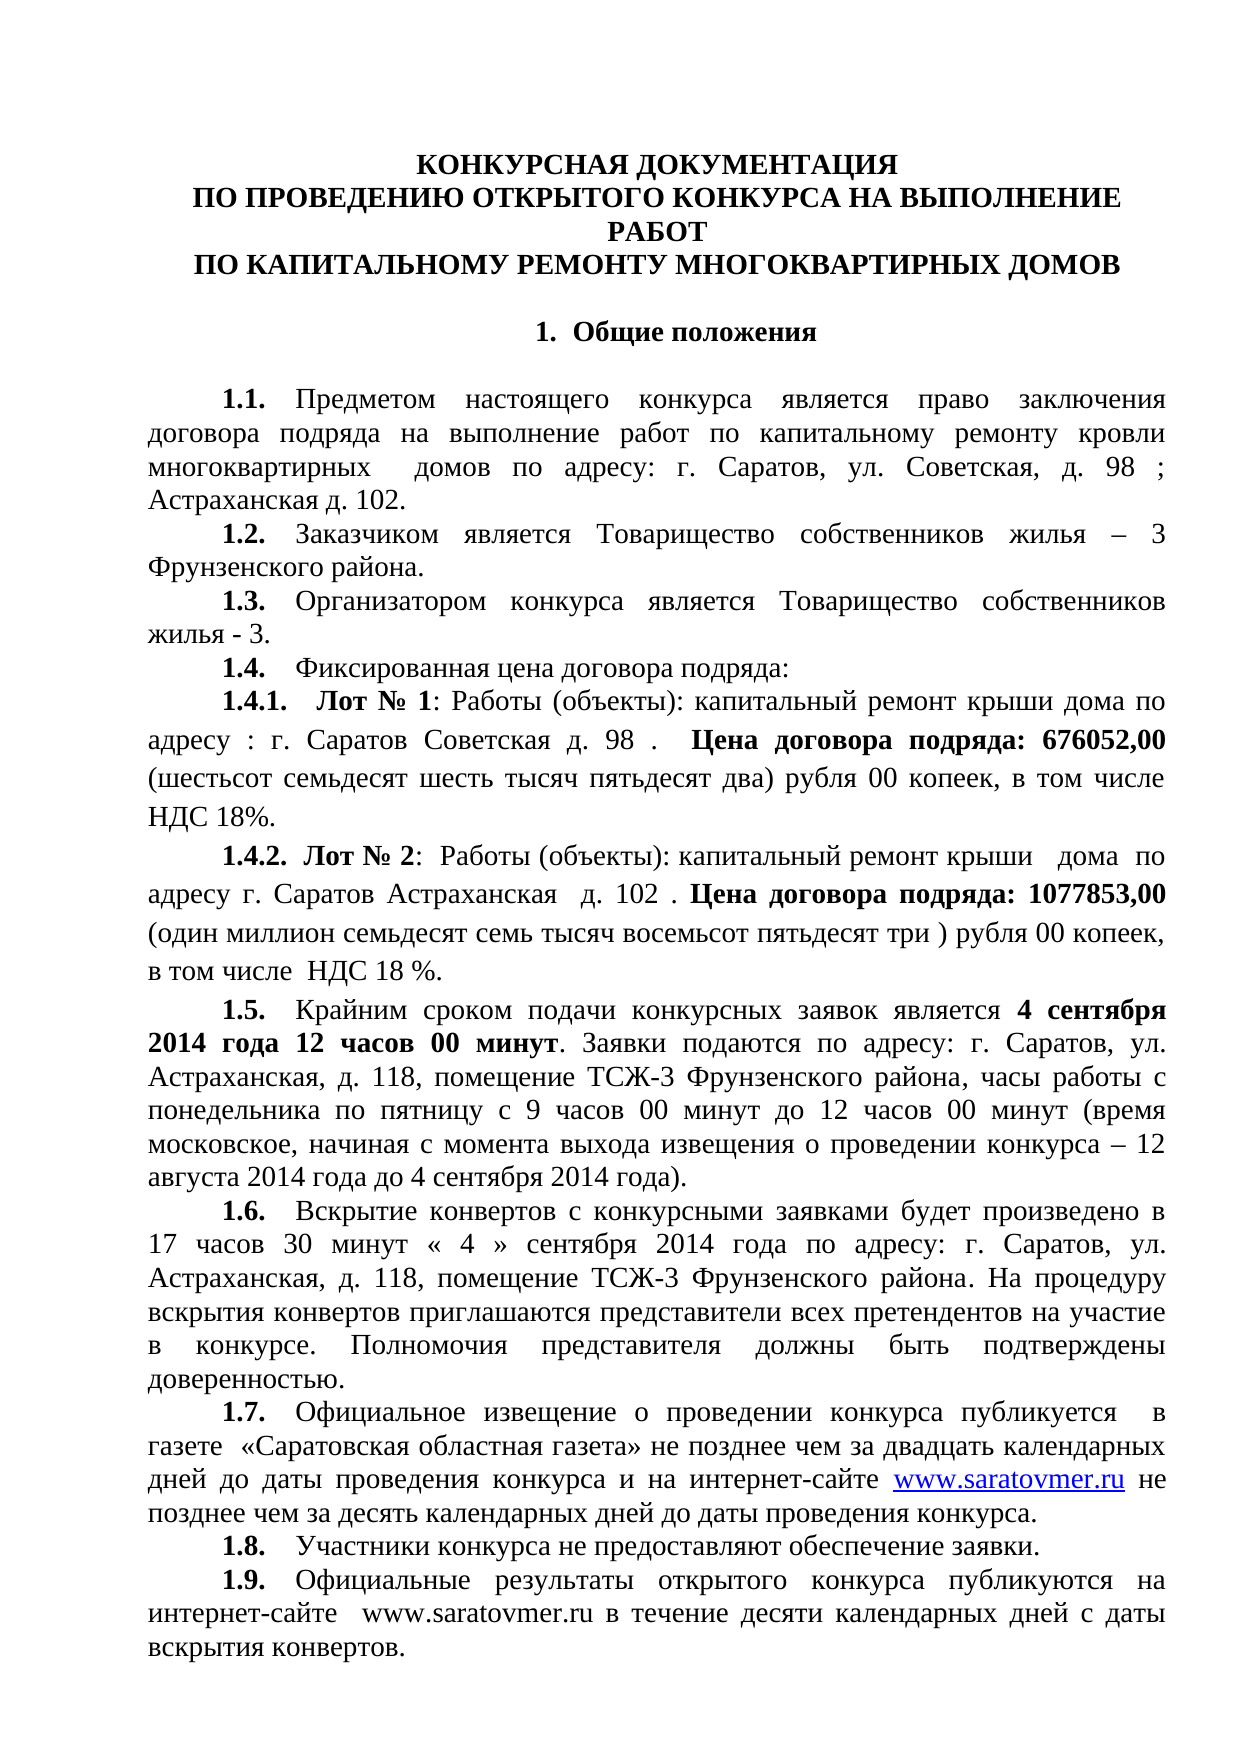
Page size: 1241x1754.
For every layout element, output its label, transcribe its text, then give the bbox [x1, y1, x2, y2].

text Конкурсная документация [148, 147, 1167, 180]
list Вскрытие конвертов с конкурсными заявками будет произведено в 17 часов 30 минут « 4 » сентября 2014 года по адресу: г. Саратов, ул. Астраханская, д. 118, помещение ТСЖ-3 Фрунзенского района. На процедуру вскрытия конвертов приглашаются представители всех претендентов на участие в конкурсе. Полномочия представителя должны быть подтверждены доверенностью. [148, 1193, 1167, 1394]
list Лот № 2: Работы (объекты): капитальный ремонт крыши дома по адресу г. Саратов Астраханская д. 102 . Цена договора подряда: 1077853,00 (один миллион семьдесят семь тысяч восемьсот пятьдесят три ) рубля 00 копеек, в том числе НДС 18 %. [148, 838, 1167, 987]
list Официальные результаты открытого конкурса публикуются на интернет-сайте www.saratovmer.ru в течение десяти календарных дней с даты вскрытия конвертов. [148, 1562, 1167, 1663]
list Предметом настоящего конкурса является право заключения договора подряда на выполнение работ по капитальному ремонту кровли многоквартирных домов по адресу: г. Саратов, ул. Советская, д. 98 ; Астраханская д. 102. [148, 382, 1167, 516]
list Крайним сроком подачи конкурсных заявок является 4 сентября 2014 года 12 часов 00 минут. Заявки подаются по адресу: г. Саратов, ул. Астраханская, д. 118, помещение ТСЖ-3 Фрунзенского района, часы работы с понедельника по пятницу с 9 часов 00 минут до 12 часов 00 минут (время московское, начиная с момента выхода извещения о проведении конкурса – 12 августа 2014 года до 4 сентября 2014 года). [148, 992, 1167, 1193]
list Участники конкурса не предоставляют обеспечение заявки. [148, 1528, 1167, 1562]
list Лот № 1: Работы (объекты): капитальный ремонт крыши дома по адресу : г. Саратов Советская д. 98 . Цена договора подряда: 676052,00 (шестьсот семьдесят шесть тысяч пятьдесят два) рубля 00 копеек, в том числе НДС 18%. [148, 683, 1167, 833]
list Заказчиком является Товарищество собственников жилья – 3 Фрунзенского района. [148, 516, 1167, 583]
list Официальное извещение о проведении конкурса публикуется в газете «Саратовская областная газета» не позднее чем за двадцать календарных дней до даты проведения конкурса и на интернет-сайте www.saratovmer.ru не позднее чем за десять календарных дней до даты проведения конкурса. [148, 1394, 1167, 1528]
text по проведению открытого конкурса на выполнение работ [148, 180, 1167, 247]
list Организатором конкурса является Товарищество собственников жилья - 3. [148, 583, 1167, 650]
text по капитальному ремонту многоквартирных домов [148, 247, 1167, 281]
list Общие положения [185, 314, 1167, 348]
list Фиксированная цена договора подряда: [148, 650, 1167, 683]
